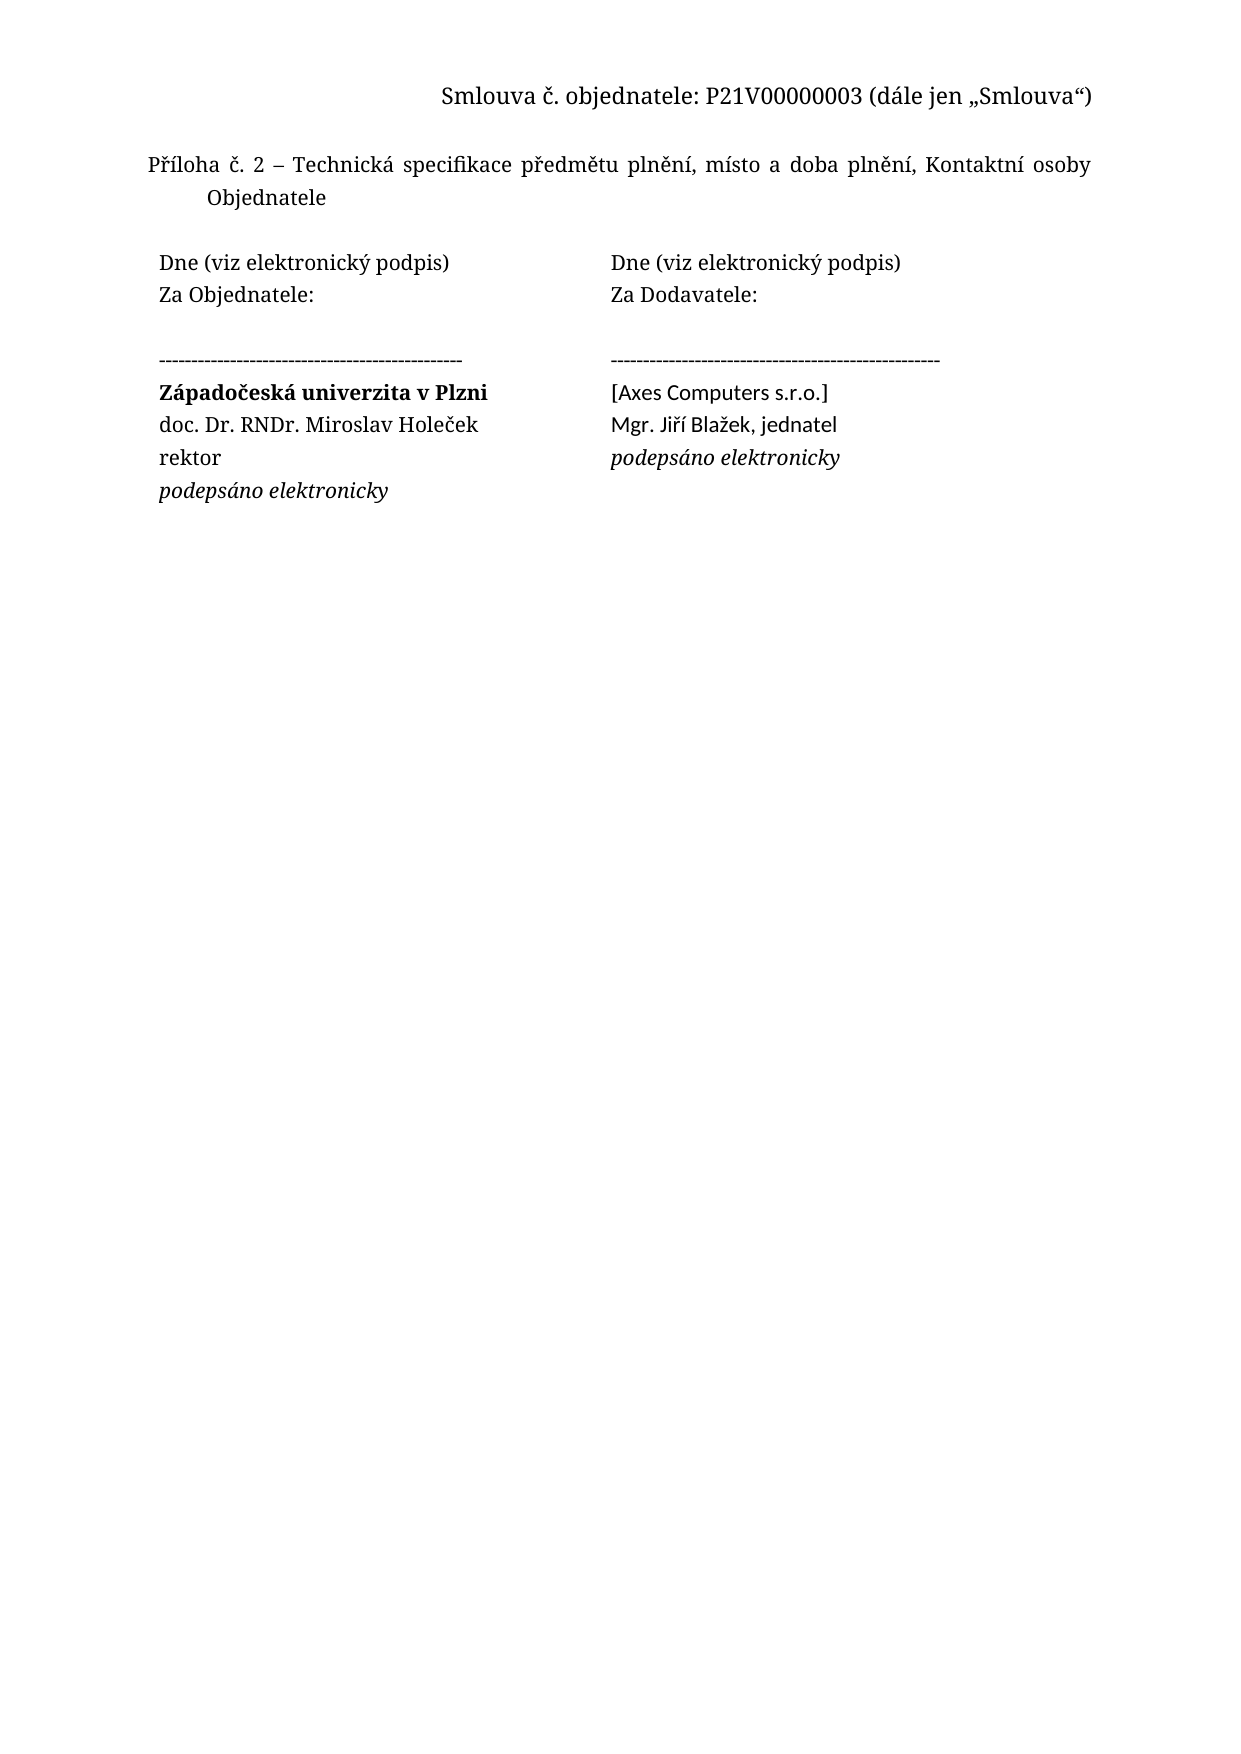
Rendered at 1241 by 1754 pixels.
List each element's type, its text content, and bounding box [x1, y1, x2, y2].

table_header Dne (viz elektronický podpis) Za Objednatele: ----------------------------------------------- Západočeská univerzita v Plzni doc. Dr. RNDr. Miroslav Holeček rektor podepsáno elektronicky [148, 248, 599, 508]
text Příloha č. 2 – Technická specifikace předmětu plnění, místo a doba plnění, Kontaktní osoby Objednatele [148, 150, 1093, 211]
table_header Dne (viz elektronický podpis) Za Dodavatele: --------------------------------------------------- [Axes Computers s.r.o.] Mgr. Jiří Blažek, jednatel podepsáno elektronicky [599, 248, 1051, 508]
